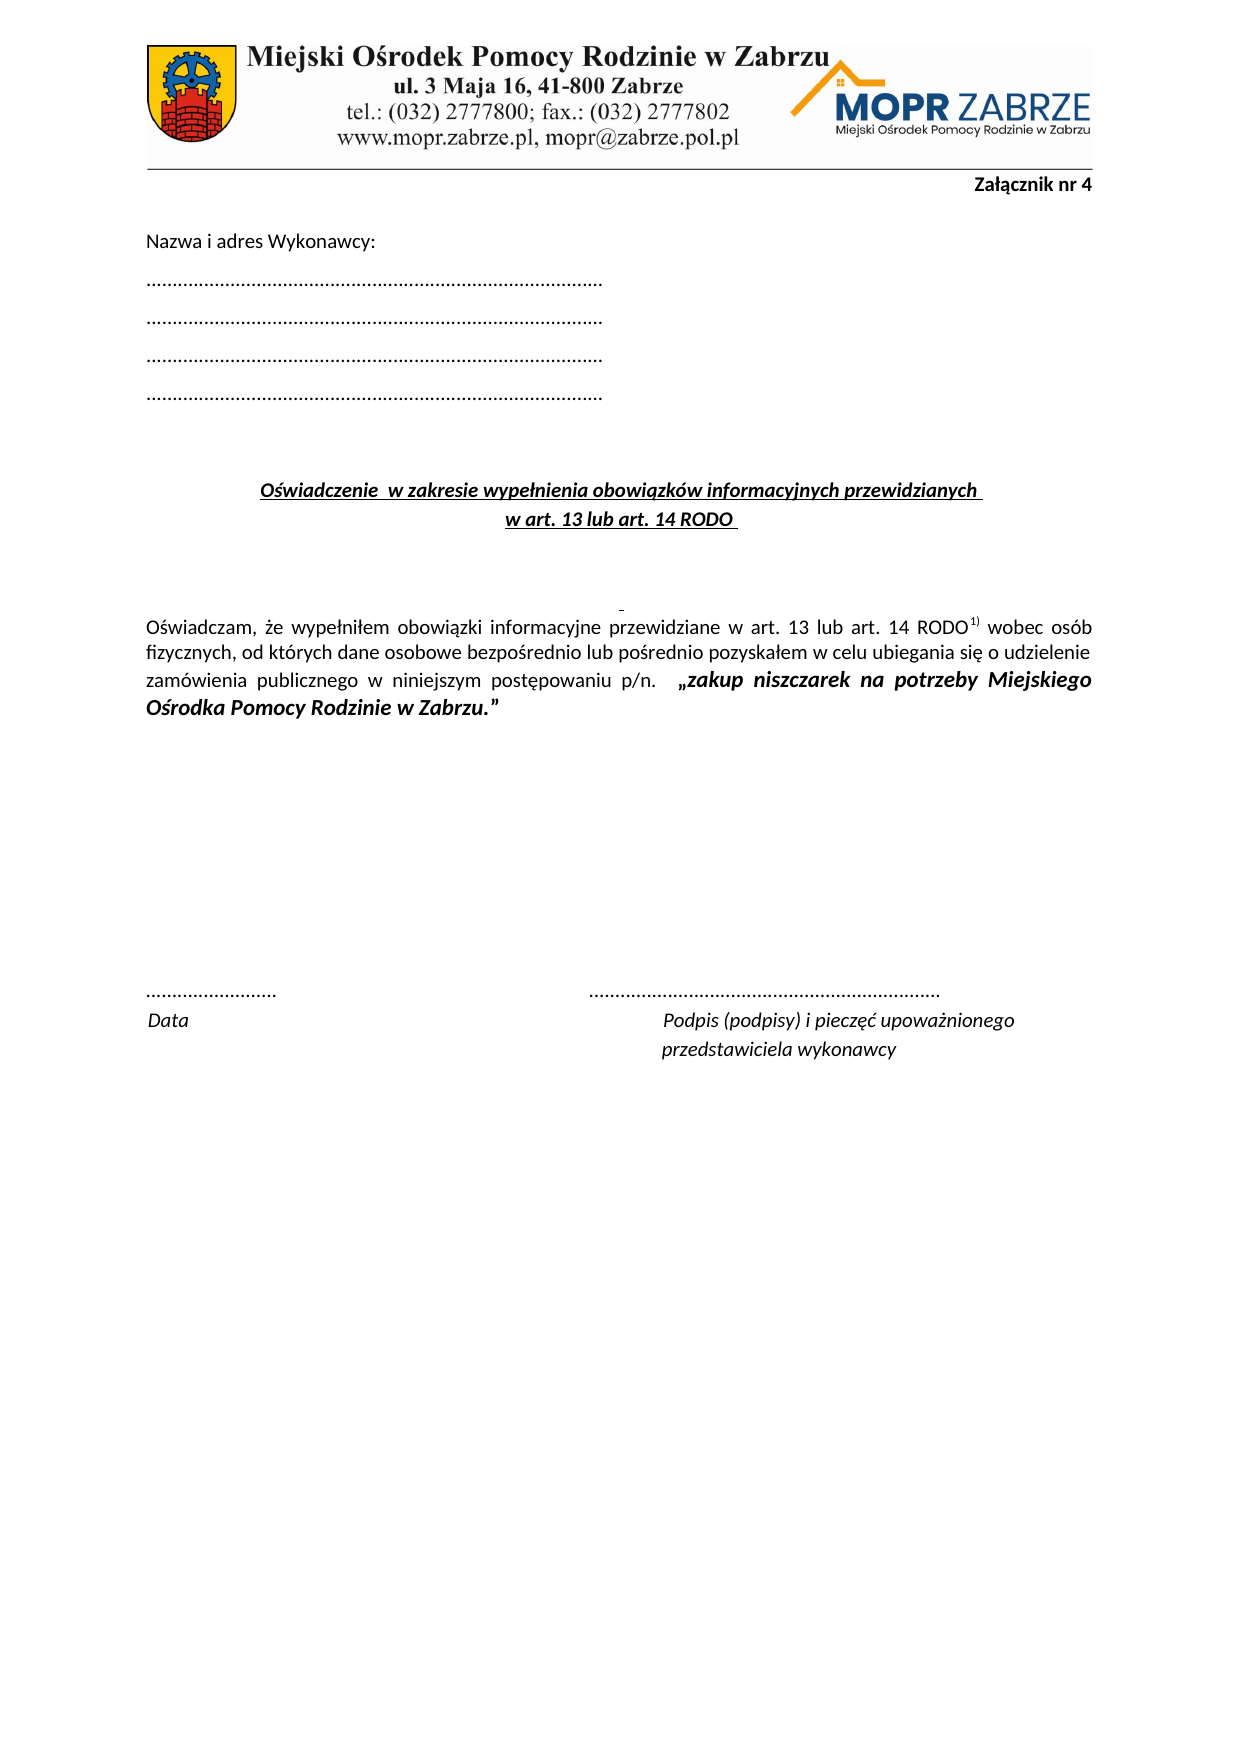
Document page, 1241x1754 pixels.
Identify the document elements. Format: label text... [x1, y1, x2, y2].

picture [147, 45, 1093, 170]
text ......................... ................................................................... [146, 978, 1092, 1003]
text ....................................................................................... [146, 342, 1092, 368]
text Oświadczenie w zakresie wypełnienia obowiązków informacyjnych przewidzianych [146, 477, 1092, 502]
text Data Podpis (podpisy) i pieczęć upoważnionego przedstawiciela wykonawcy [148, 1007, 1092, 1061]
text ....................................................................................... [146, 380, 1092, 406]
text w art. 13 lub art. 14 RODO [146, 506, 1092, 531]
text Załącznik nr 4 [219, 171, 1092, 197]
text ....................................................................................... [146, 266, 1092, 291]
text Oświadczam, że wypełniłem obowiązki informacyjne przewidziane w art. 13 lub art. 14 RODO1) wobec osób fizycznych, od których dane osobowe bezpośrednio lub pośrednio pozyskałem w celu ubiegania się o udzielenie zamówienia publicznego w niniejszym postępowaniu p/n. „zakup niszczarek na potrzeby Miejskiego Ośrodka Pomocy Rodzinie w Zabrzu.” [146, 614, 1092, 721]
text ....................................................................................... [146, 304, 1092, 329]
text Nazwa i adres Wykonawcy: [146, 228, 1092, 253]
